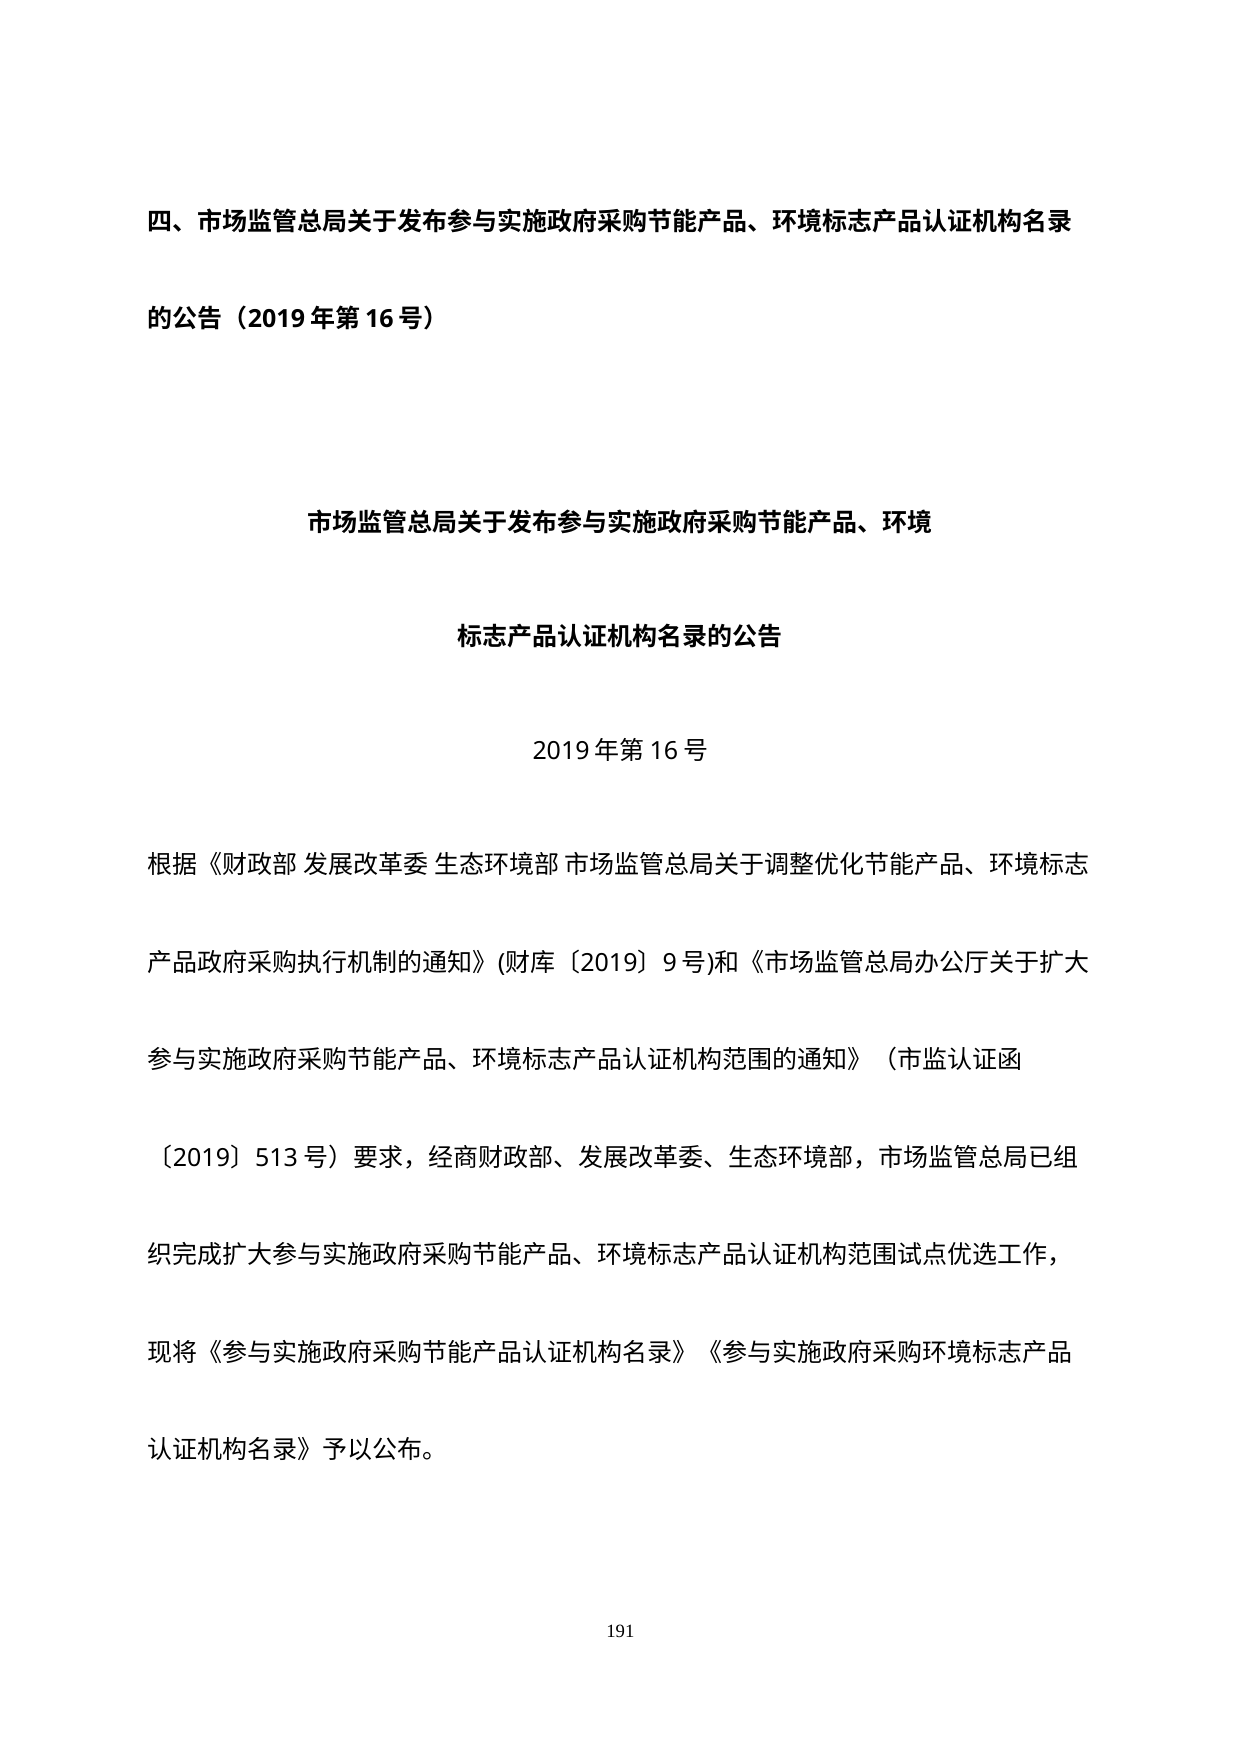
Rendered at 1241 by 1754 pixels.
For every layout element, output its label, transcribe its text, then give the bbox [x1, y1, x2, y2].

text 标志产品认证机构名录的公告 [148, 602, 1092, 667]
text 2019年第16号 [148, 716, 1092, 781]
text 市场监管总局关于发布参与实施政府采购节能产品、环境 [148, 488, 1092, 553]
text 四、市场监管总局关于发布参与实施政府采购节能产品、环境标志产品认证机构名录的公告（2019年第16号） [148, 187, 1092, 349]
text 根据《财政部 发展改革委 生态环境部 市场监管总局关于调整优化节能产品、环境标志产品政府采购执行机制的通知》(财库〔2019〕9号)和《市场监管总局办公厅关于扩大参与实施政府采购节能产品、环境标志产品认证机构范围的通知》（市监认证函〔2019〕513号）要求，经商财政部、发展改革委、生态环境部，市场监管总局已组织完成扩大参与实施政府采购节能产品、环境标志产品认证机构范围试点优选工作，现将《参与实施政府采购节能产品认证机构名录》《参与实施政府采购环境标志产品认证机构名录》予以公布。 [148, 831, 1092, 1481]
